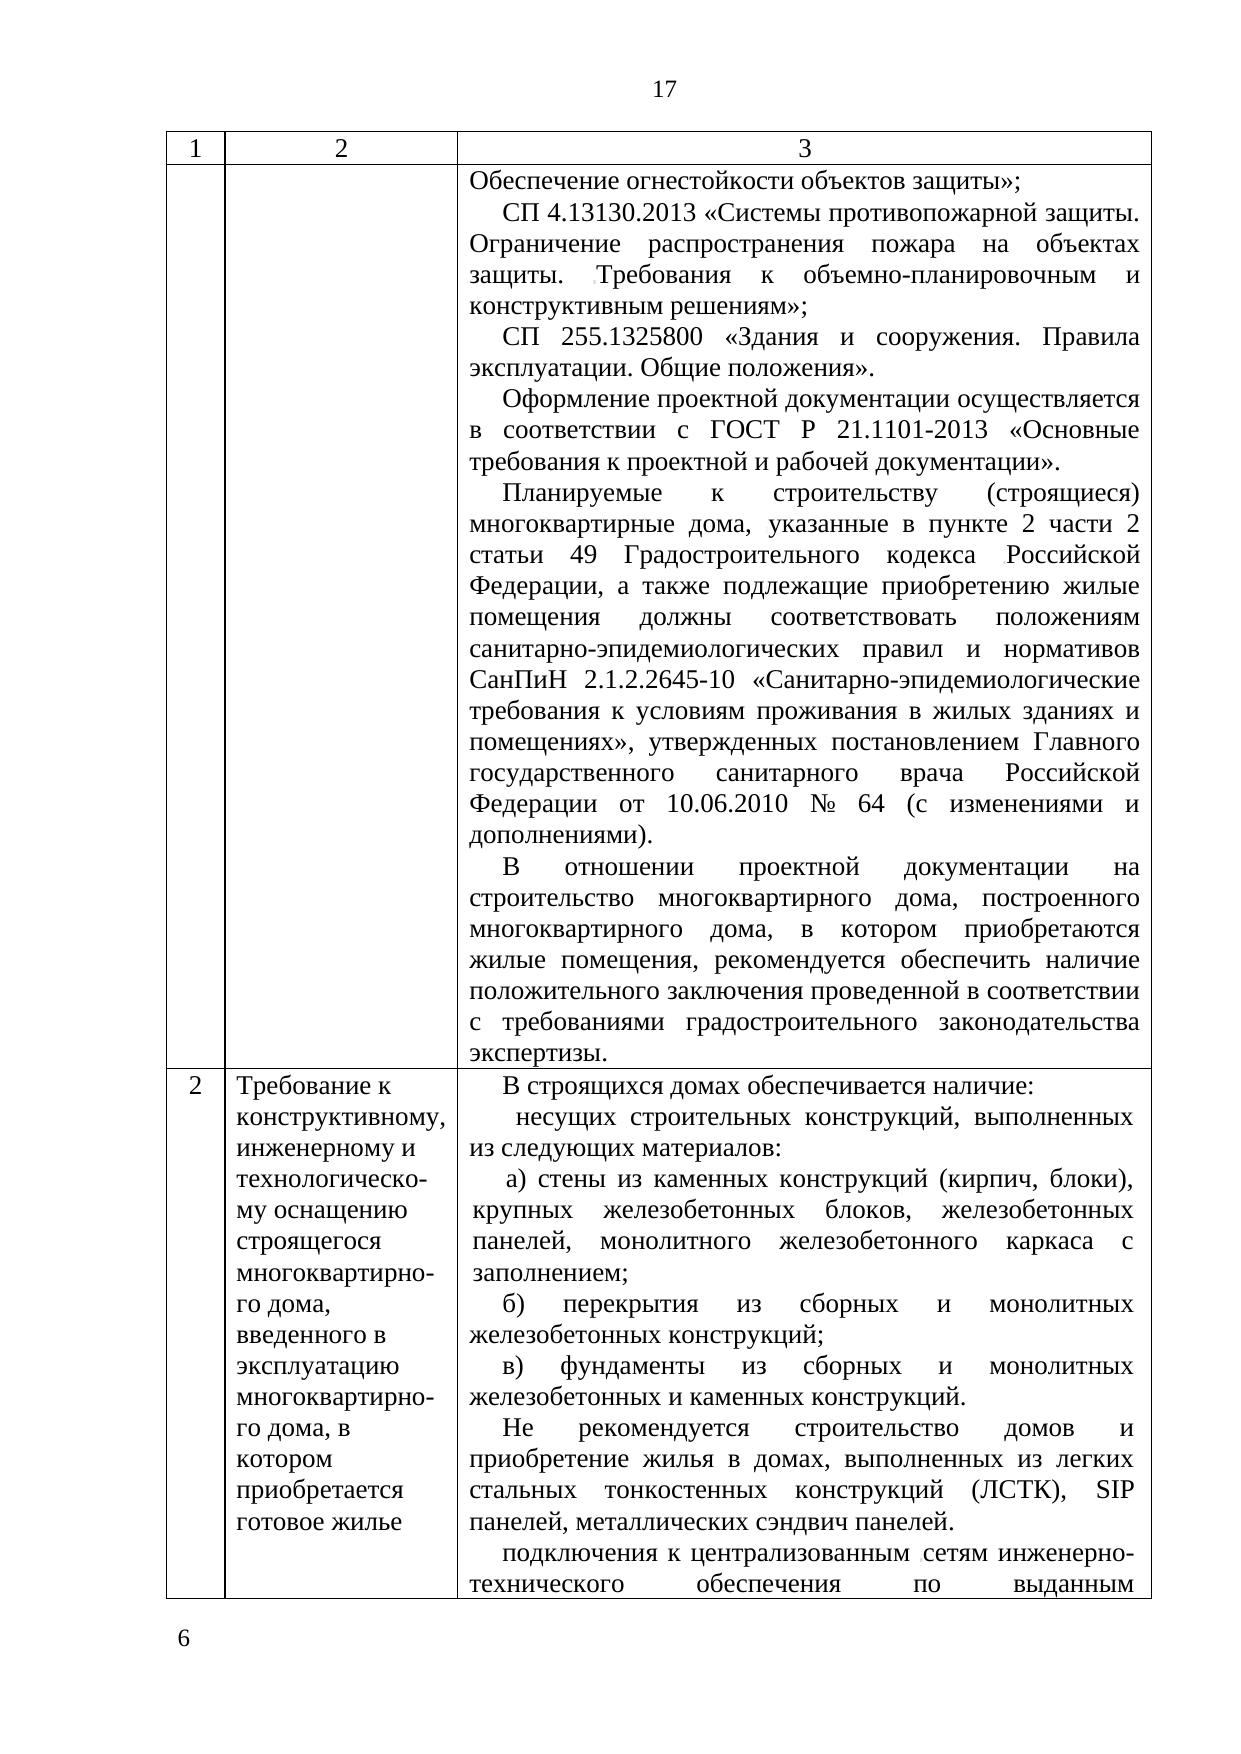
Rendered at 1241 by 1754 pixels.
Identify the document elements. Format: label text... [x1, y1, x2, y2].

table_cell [226, 165, 457, 1068]
table_cell 1 [167, 165, 224, 1068]
table_header 3 [458, 132, 1151, 163]
table_header 2 [226, 132, 457, 163]
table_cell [226, 1069, 457, 1598]
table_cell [458, 1069, 1151, 1598]
table_header 1 [167, 132, 224, 163]
table_cell 2 [167, 1069, 224, 1598]
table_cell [458, 165, 1151, 1068]
